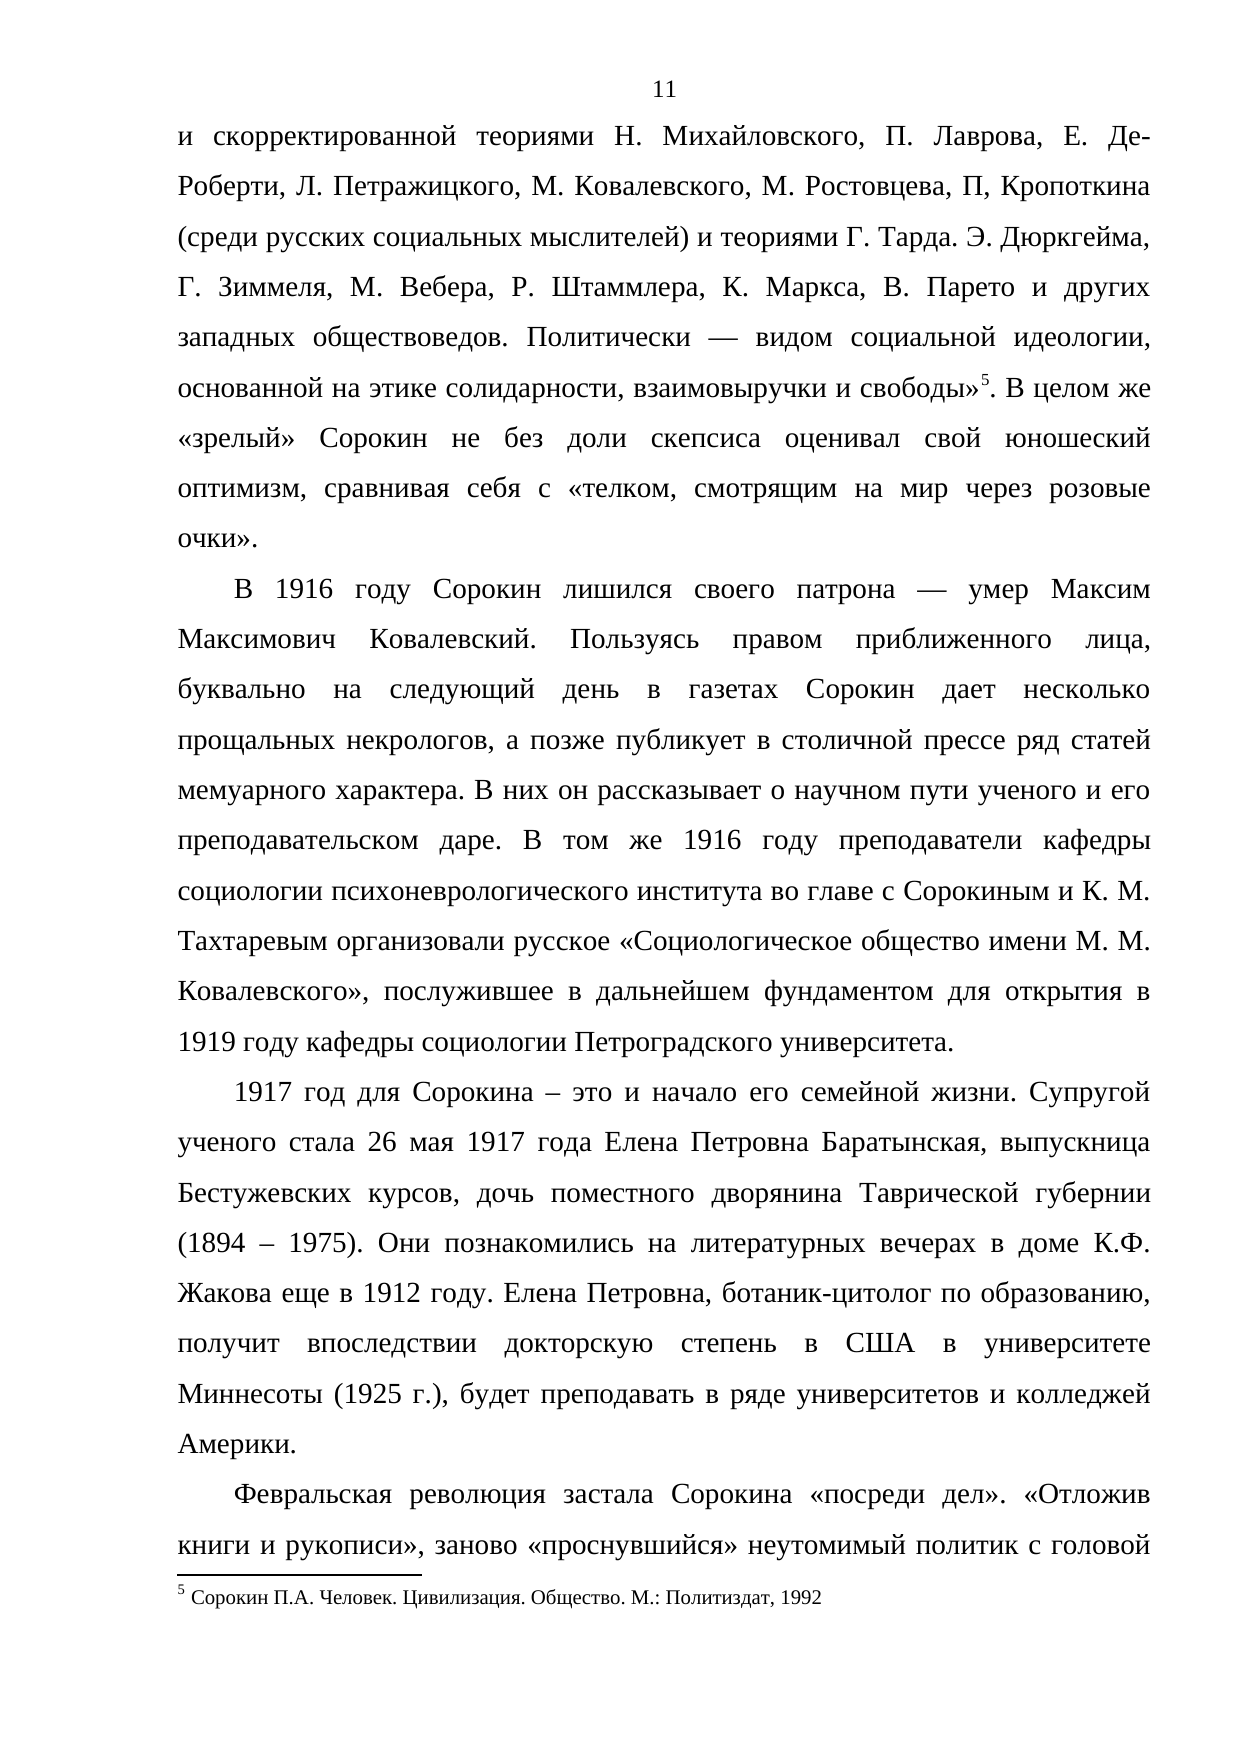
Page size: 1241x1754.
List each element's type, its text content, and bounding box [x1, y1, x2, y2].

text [177, 1477, 1152, 1560]
text В 1916 году Сорокин лишился своего патрона — умер Максим Максимович Ковалевский. Пользуясь правом приближенного лица, буквально на следующий день в газетах Сорокин дает несколько прощальных некрологов, а позже публикует в столичной прессе ряд статей мемуарного характера. В них он рассказывает о научном пути ученого и его преподавательском даре. В том же 1916 году преподаватели кафедры социологии психоневрологического института во главе с Сорокиным и К. М. Тахтаревым организовали русское «Социологическое общество имени М. М. Ковалевского», послужившее в дальнейшем фундаментом для открытия в 1919 году кафедры социологии Петроградского университета. [177, 571, 1152, 1057]
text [177, 118, 1152, 554]
text 1917 год для Сорокина – это и начало его семейной жизни. Супругой ученого стала 26 мая 1917 года Елена Петровна Баратынская, выпускница Бестужевских курсов, дочь поместного дворянина Таврической губернии (1894 – 1975). Они познакомились на литературных вечерах в доме К.Ф. Жакова еще в 1912 году. Елена Петровна, ботаник-цитолог по образованию, получит впоследствии докторскую степень в США в университете Миннесоты (.), будет преподавать в ряде университетов и колледжей Америки. [177, 1074, 1152, 1460]
